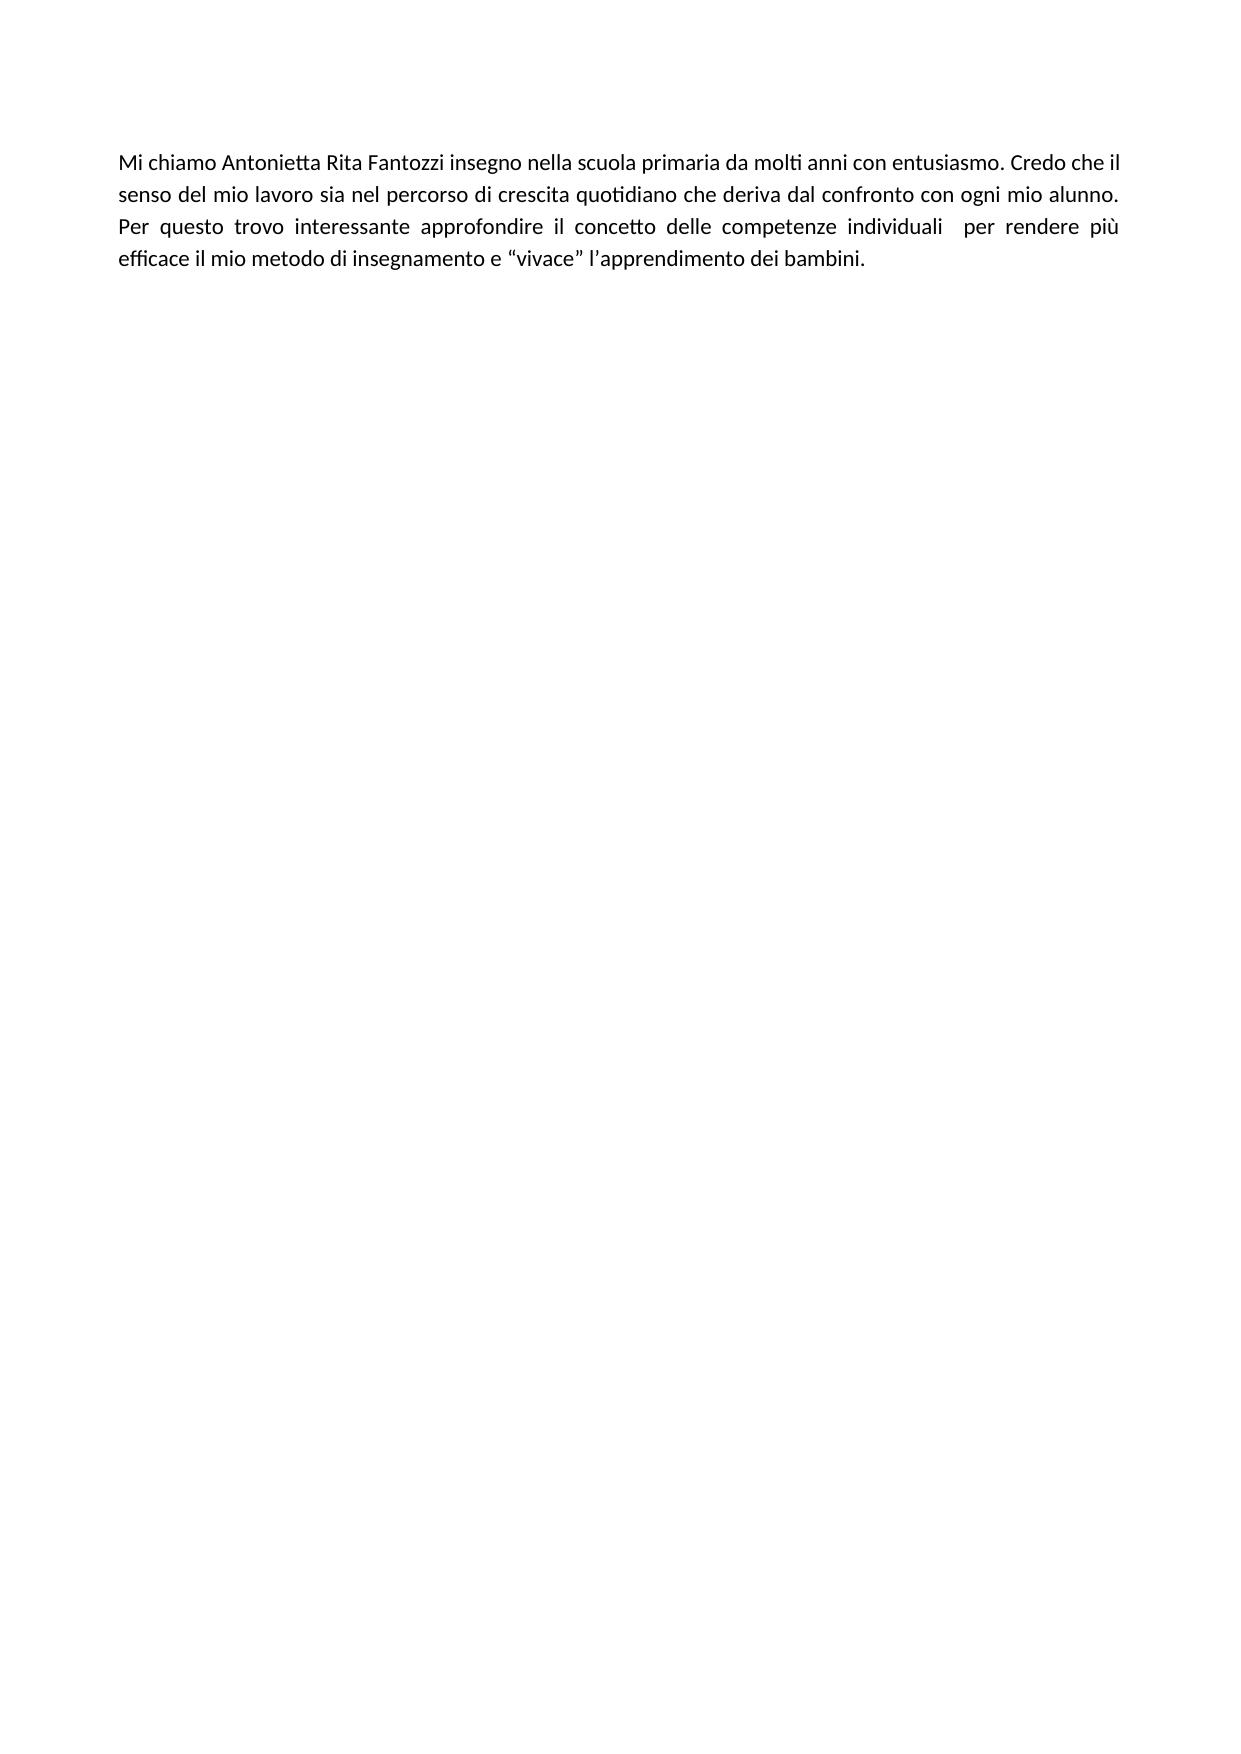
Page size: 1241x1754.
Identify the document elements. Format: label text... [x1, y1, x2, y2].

text Mi chiamo Antonietta Rita Fantozzi insegno nella scuola primaria da molti anni con entusiasmo. Credo che il senso del mio lavoro sia nel percorso di crescita quotidiano che deriva dal confronto con ogni mio alunno. Per questo trovo interessante approfondire il concetto delle competenze individuali per rendere più efficace il mio metodo di insegnamento e “vivace” l’apprendimento dei bambini. [118, 148, 1122, 272]
